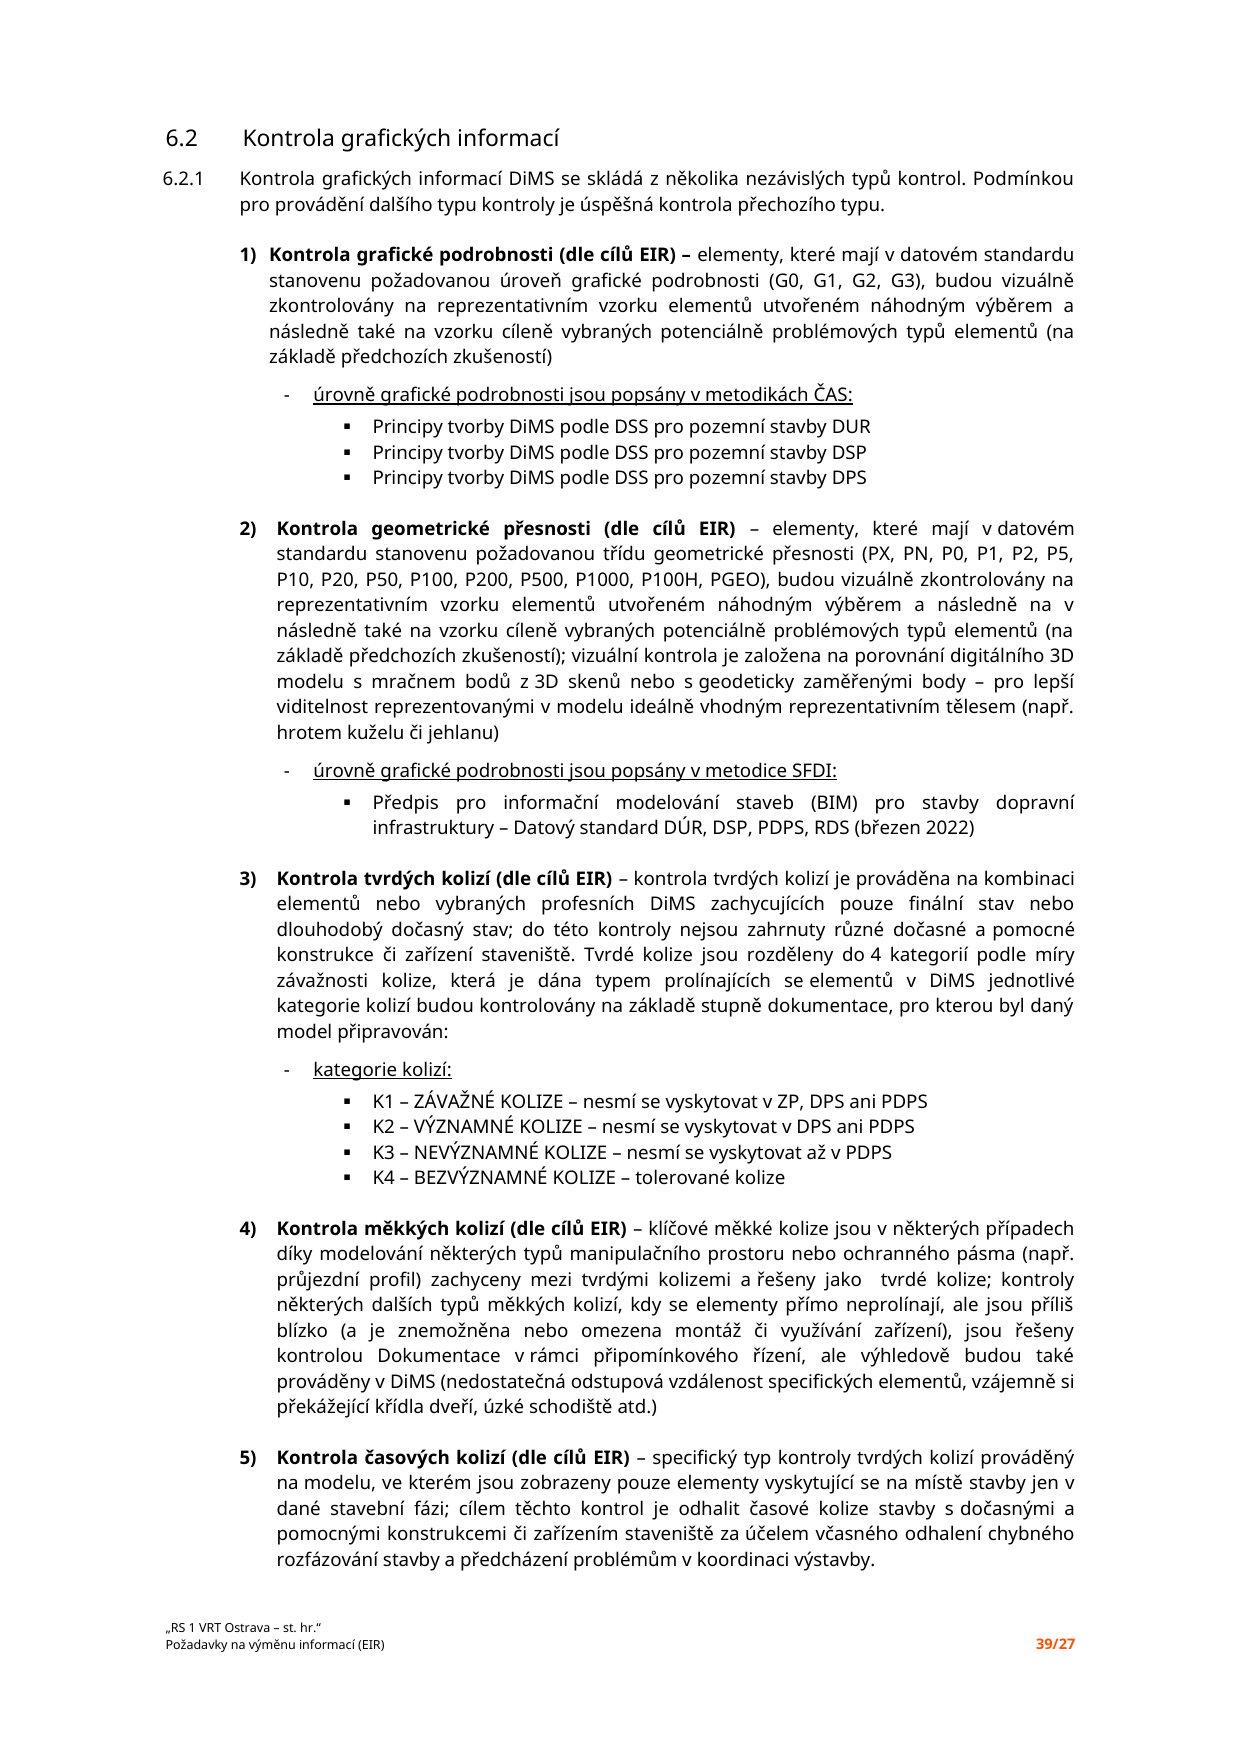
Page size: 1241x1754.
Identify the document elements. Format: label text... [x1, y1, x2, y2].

list úrovně grafické podrobnosti jsou popsány v metodice SFDI: [283, 757, 1075, 783]
list K1 – ZÁVAŽNÉ KOLIZE – nesmí se vyskytovat v ZP, DPS ani PDPS [343, 1088, 1075, 1113]
list K3 – NEVÝZNAMNÉ KOLIZE – nesmí se vyskytovat až v PDPS [343, 1139, 1075, 1164]
list Kontrola měkkých kolizí (dle cílů EIR) – klíčové měkké kolize jsou v některých případech díky modelování některých typů manipulačního prostoru nebo ochranného pásma (např. průjezdní profil) zachyceny mezi tvrdými kolizemi a řešeny jako tvrdé kolize; kontroly některých dalších typů měkkých kolizí, kdy se elementy přímo neprolínají, ale jsou příliš blízko (a je znemožněna nebo omezena montáž či využívání zařízení), jsou řešeny kontrolou Dokumentace v rámci připomínkového řízení, ale výhledově budou také prováděny v DiMS (nedostatečná odstupová vzdálenost specifických elementů, vzájemně si překážející křídla dveří, úzké schodiště atd.) [239, 1215, 1075, 1419]
list K4 – BEZVÝZNAMNÉ KOLIZE – tolerované kolize [343, 1164, 1075, 1190]
list Principy tvorby DiMS podle DSS pro pozemní stavby DSP [343, 439, 1075, 464]
list Kontrola grafické podrobnosti (dle cílů EIR) – elementy, které mají v datovém standardu stanovenu požadovanou úroveň grafické podrobnosti (G0, G1, G2, G3), budou vizuálně zkontrolovány na reprezentativním vzorku elementů utvořeném náhodným výběrem a následně také na vzorku cíleně vybraných potenciálně problémových typů elementů (na základě předchozích zkušeností) [239, 242, 1075, 369]
text Kontrola grafických informací [165, 122, 1075, 153]
list K2 – VÝZNAMNÉ KOLIZE – nesmí se vyskytovat v DPS ani PDPS [343, 1113, 1075, 1139]
list Principy tvorby DiMS podle DSS pro pozemní stavby DPS [343, 464, 1075, 490]
list úrovně grafické podrobnosti jsou popsány v metodikách ČAS: [283, 382, 1075, 407]
text Kontrola grafických informací DiMS se skládá z několika nezávislých typů kontrol. Podmínkou pro provádění dalšího typu kontroly je úspěšná kontrola přechozího typu. [162, 166, 1075, 217]
list Kontrola geometrické přesnosti (dle cílů EIR) – elementy, které mají v datovém standardu stanovenu požadovanou třídu geometrické přesnosti (PX, PN, P0, P1, P2, P5, P10, P20, P50, P100, P200, P500, P1000, P100H, PGEO), budou vizuálně zkontrolovány na reprezentativním vzorku elementů utvořeném náhodným výběrem a následně na v následně také na vzorku cíleně vybraných potenciálně problémových typů elementů (na základě předchozích zkušeností); vizuální kontrola je založena na porovnání digitálního 3D modelu s mračnem bodů z 3D skenů nebo s geodeticky zaměřenými body – pro lepší viditelnost reprezentovanými v modelu ideálně vhodným reprezentativním tělesem (např. hrotem kuželu či jehlanu) [239, 515, 1075, 745]
list kategorie kolizí: [283, 1056, 1075, 1082]
list Principy tvorby DiMS podle DSS pro pozemní stavby DUR [343, 413, 1075, 439]
list Předpis pro informační modelování staveb (BIM) pro stavby dopravní infrastruktury – Datový standard DÚR, DSP, PDPS, RDS (březen 2022) [343, 789, 1075, 840]
list Kontrola časových kolizí (dle cílů EIR) – specifický typ kontroly tvrdých kolizí prováděný na modelu, ve kterém jsou zobrazeny pouze elementy vyskytující se na místě stavby jen v dané stavební fázi; cílem těchto kontrol je odhalit časové kolize stavby s dočasnými a pomocnými konstrukcemi či zařízením staveniště za účelem včasného odhalení chybného rozfázování stavby a předcházení problémům v koordinaci výstavby. [239, 1444, 1075, 1572]
list Kontrola tvrdých kolizí (dle cílů EIR) – kontrola tvrdých kolizí je prováděna na kombinaci elementů nebo vybraných profesních DiMS zachycujících pouze finální stav nebo dlouhodobý dočasný stav; do této kontroly nejsou zahrnuty různé dočasné a pomocné konstrukce či zařízení staveniště. Tvrdé kolize jsou rozděleny do 4 kategorií podle míry závažnosti kolize, která je dána typem prolínajících se elementů v DiMS jednotlivé kategorie kolizí budou kontrolovány na základě stupně dokumentace, pro kterou byl daný model připravován: [239, 865, 1075, 1044]
